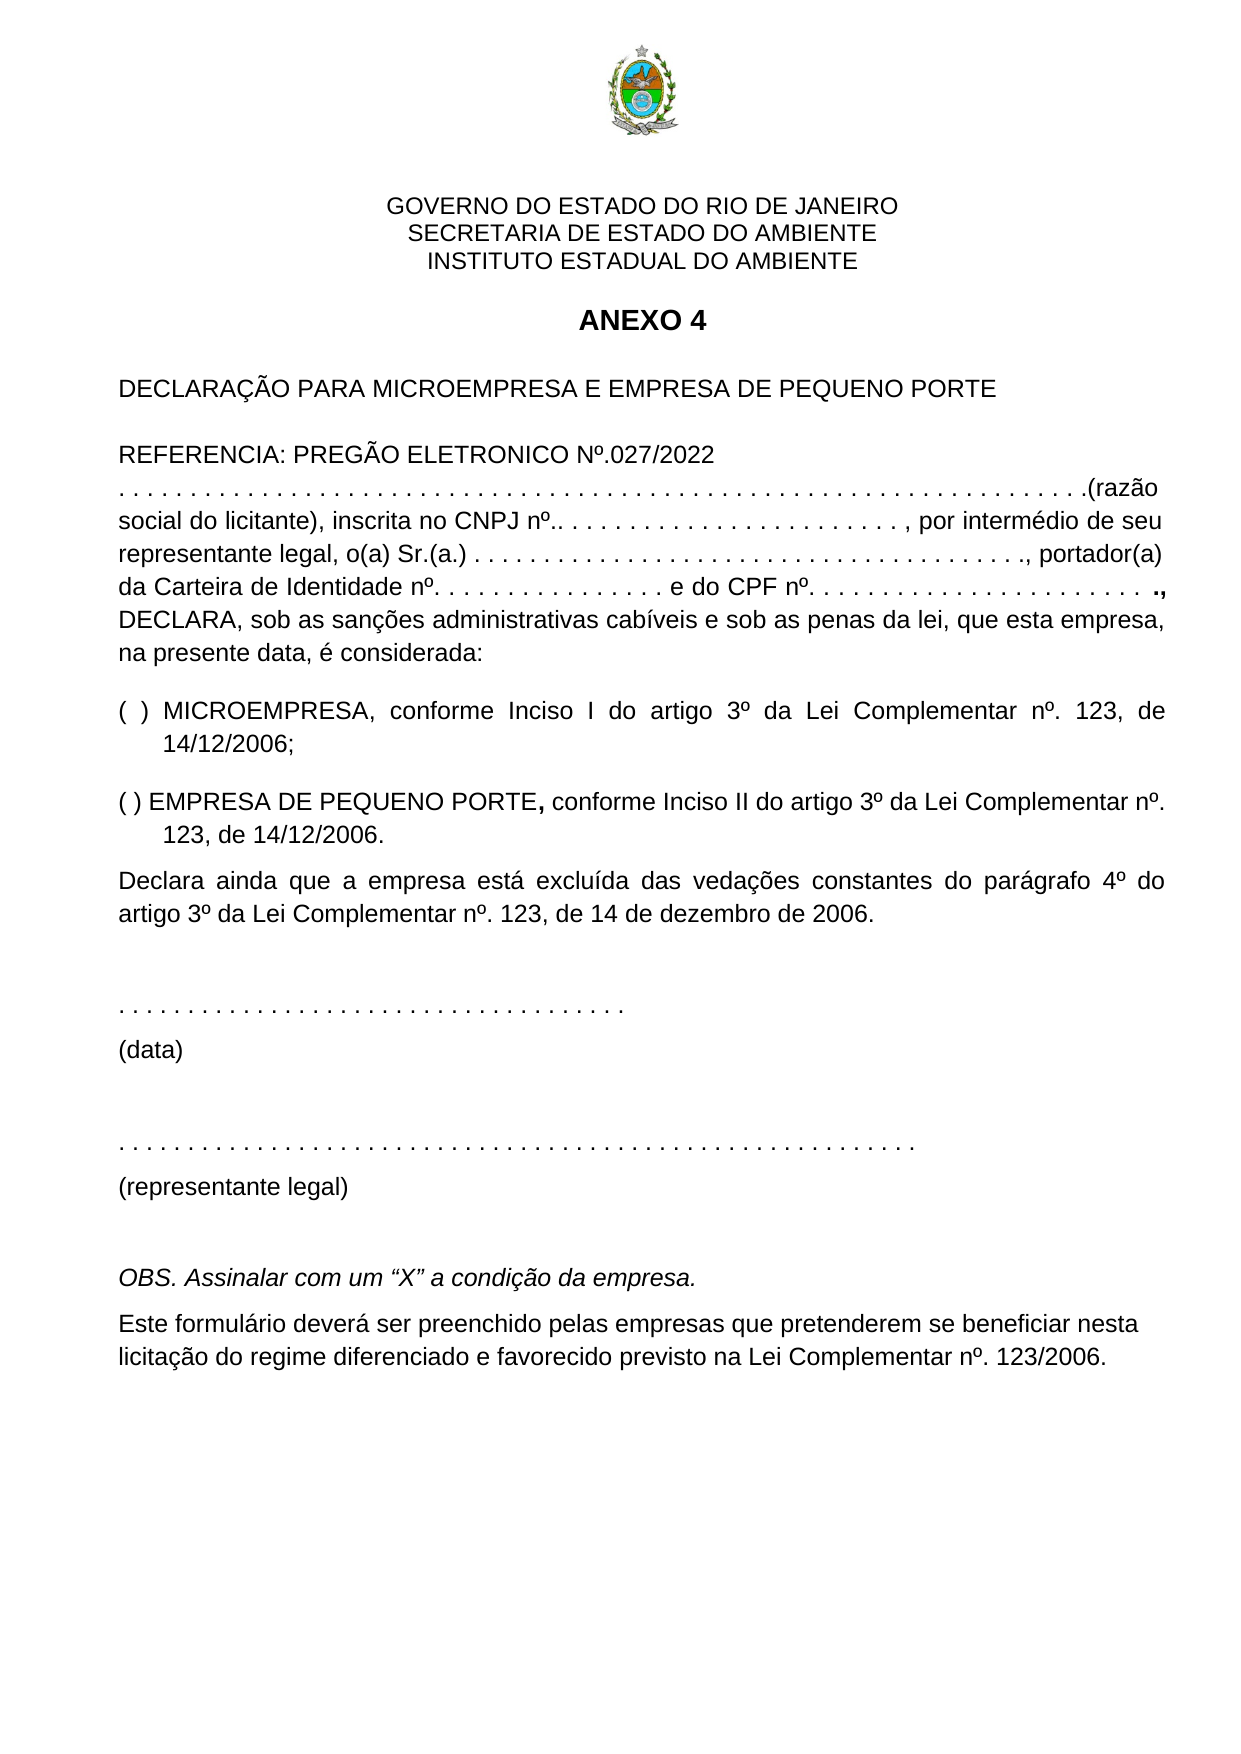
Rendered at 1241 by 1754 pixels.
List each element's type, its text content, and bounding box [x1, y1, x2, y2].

text (data) [118, 1036, 1167, 1064]
text REFERENCIA: PREGÃO ELETRONICO Nº.027/2022 [118, 440, 1167, 469]
text OBS. Assinalar com um “X” a condição da empresa. [118, 1263, 1167, 1292]
text DECLARAÇÃO PARA MICROEMPRESA E EMPRESA DE PEQUENO PORTE [118, 374, 1167, 403]
text ( ) MICROEMPRESA, conforme Inciso I do artigo 3º da Lei Complementar nº. 123, de 14/12/2006; [118, 696, 1167, 758]
text . . . . . . . . . . . . . . . . . . . . . . . . . . . . . . . . . . . . . [118, 990, 1167, 1019]
text Este formulário deverá ser preenchido pelas empresas que pretenderem se beneficiar nesta licitação do regime diferenciado e favorecido previsto na Lei Complementar nº. 123/2006. [118, 1309, 1167, 1370]
text (representante legal) [118, 1172, 1167, 1201]
text ( ) EMPRESA DE PEQUENO PORTE, conforme Inciso II do artigo 3º da Lei Complementar nº. 123, de 14/12/2006. [118, 787, 1167, 849]
text . . . . . . . . . . . . . . . . . . . . . . . . . . . . . . . . . . . . . . . . . . . . . . . . . . . . . . . . . . [118, 1127, 1167, 1155]
text . . . . . . . . . . . . . . . . . . . . . . . . . . . . . . . . . . . . . . . . . . . . . . . . . . . . . . . . . . . . . . . . . . . .(razão social do licitante), inscrita no CNPJ nº.. . . . . . . . . . . . . . . . . . . . . . . . , por intermédio de seu representante legal, o(a) Sr.(a.) . . . . . . . . . . . . . . . . . . . . . . . . . . . . . . . . . . . . . . . ., portador(a) da Carteira de Identidade nº. . . . . . . . . . . . . . . . e do CPF nº. . . . . . . . . . . . . . . . . . . . . . . ., DECLARA, sob as sanções administrativas cabíveis e sob as penas da lei, que esta empresa, na presente data, é considerada: [118, 473, 1167, 667]
picture [605, 44, 679, 137]
text ANEXO 4 [118, 303, 1167, 336]
text Declara ainda que a empresa está excluída das vedações constantes do parágrafo 4º do artigo 3º da Lei Complementar nº. 123, de 14 de dezembro de 2006. [118, 866, 1167, 928]
